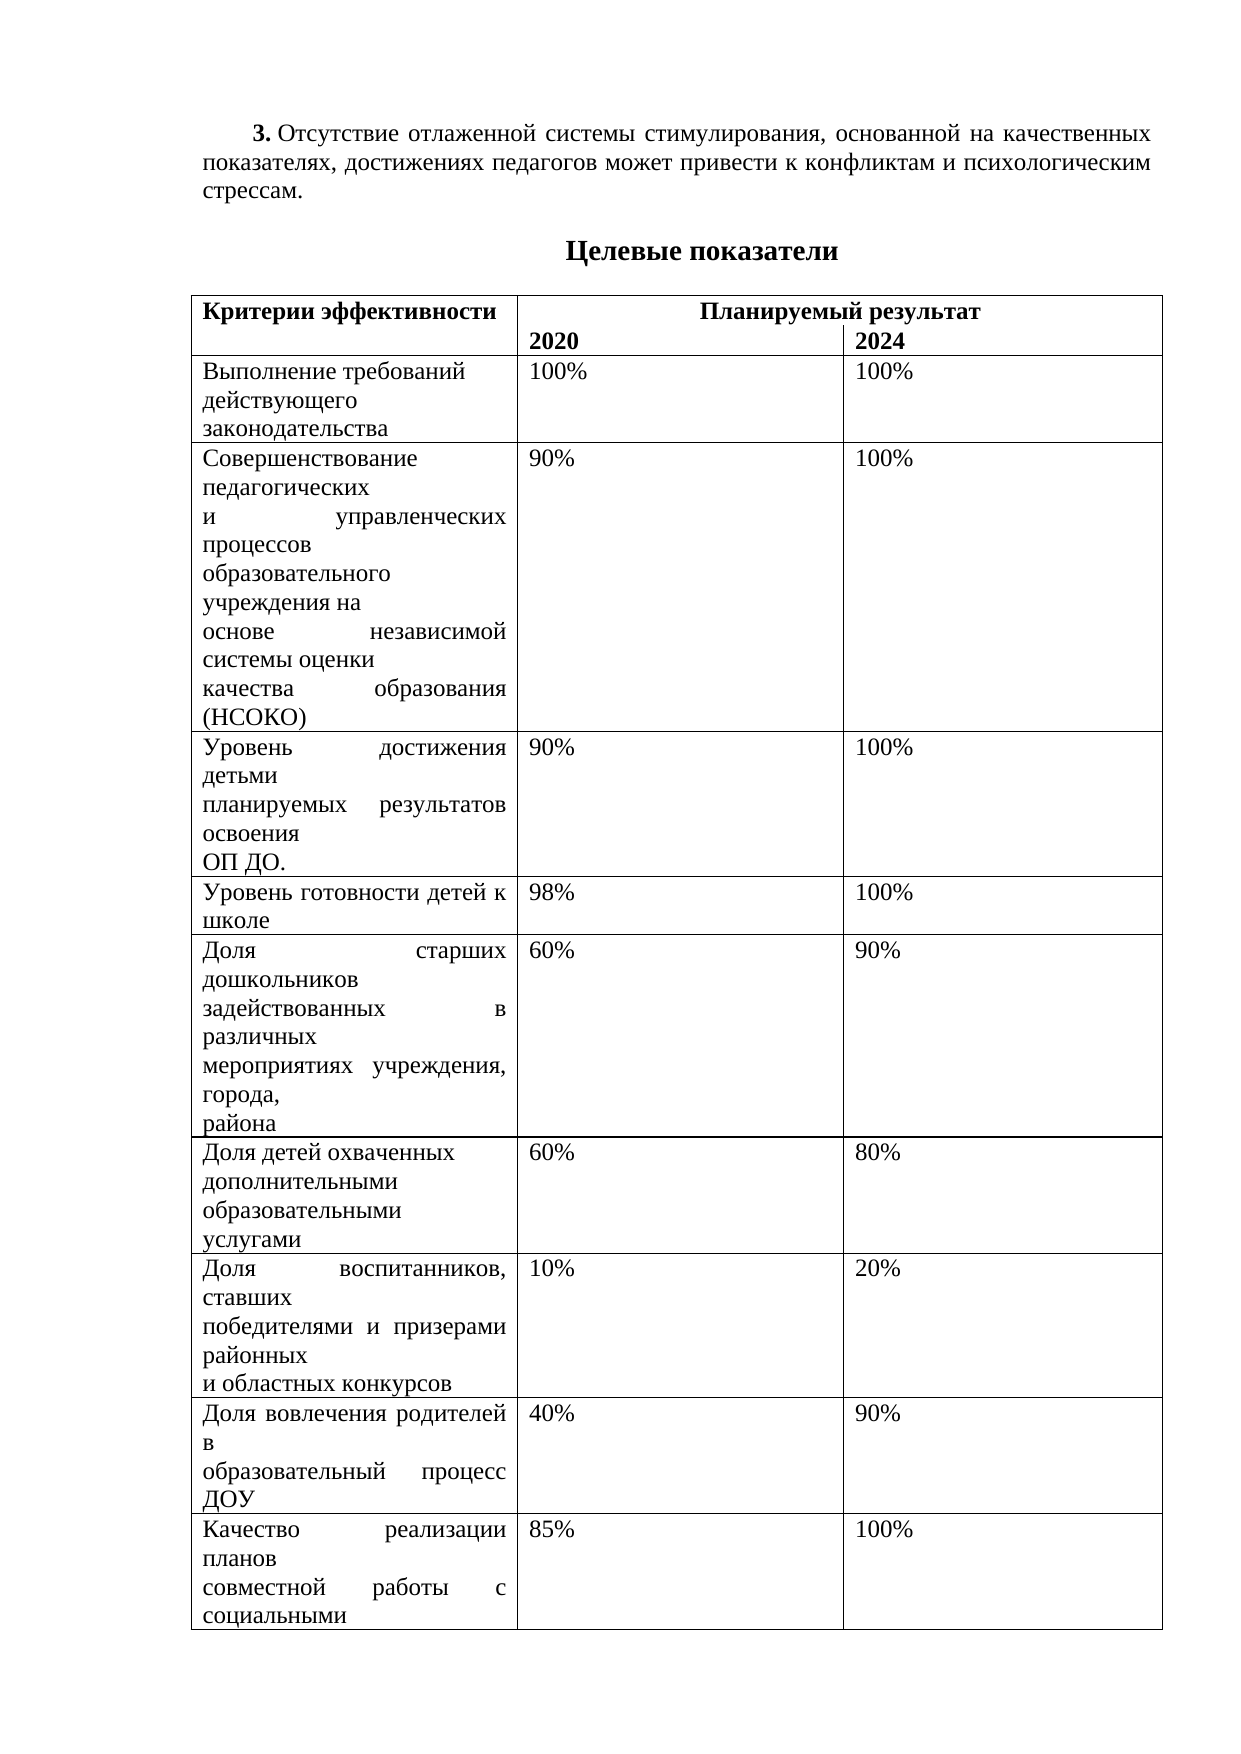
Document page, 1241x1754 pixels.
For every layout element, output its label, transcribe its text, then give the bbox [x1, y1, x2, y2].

table_cell Совершенствование педагогических и управленческих процессов образовательного учреждения на основе независимой системы оценки качества образования (НСОКО) [192, 443, 517, 731]
table_cell Доля старших дошкольников задействованных в различных мероприятиях учреждения, города, района [192, 935, 517, 1136]
table_cell Уровень готовности детей к школе [192, 877, 517, 934]
table_cell 98% [518, 877, 843, 934]
table_cell 20% [844, 1254, 1162, 1397]
table_cell 90% [518, 732, 843, 876]
table_cell 90% [844, 1398, 1162, 1513]
table_cell Доля воспитанников, ставших победителями и призерами районных и областных конкурсов [192, 1254, 517, 1397]
table_cell 2024 [844, 325, 1162, 355]
table_cell 90% [518, 443, 843, 731]
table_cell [192, 1514, 517, 1629]
table_cell 100% [518, 356, 843, 442]
table_cell Уровень достижения детьми планируемых результатов освоения ОП ДО. [192, 732, 517, 876]
table_header Критерии эффективности [192, 296, 517, 355]
table_cell 100% [844, 877, 1162, 934]
table_cell 60% [518, 935, 843, 1136]
table_cell 10% [518, 1254, 843, 1397]
table_cell 60% [518, 1138, 843, 1252]
table_cell 2020 [518, 325, 843, 355]
table_cell 80% [844, 1138, 1162, 1252]
table_cell 100% [844, 443, 1162, 731]
table_cell 85% [518, 1514, 843, 1629]
table_cell 100% [844, 1514, 1162, 1629]
table_cell Выполнение требований действующего законодательства [192, 356, 517, 442]
table_header Планируемый результат [518, 296, 1162, 325]
list Отсутствие отлаженной системы стимулирования, основанной на качественных показателях, достижениях педагогов может привести к конфликтам и психологическим стрессам. [202, 118, 1152, 204]
table_cell 90% [844, 935, 1162, 1136]
table_cell 40% [518, 1398, 843, 1513]
table_cell Доля детей охваченных дополнительными образовательными услугами [192, 1138, 517, 1252]
table_cell 100% [844, 356, 1162, 442]
table_cell Доля вовлечения родителей в образовательный процесс ДОУ [192, 1398, 517, 1513]
table_cell 100% [844, 732, 1162, 876]
text Целевые показатели [202, 233, 1152, 267]
